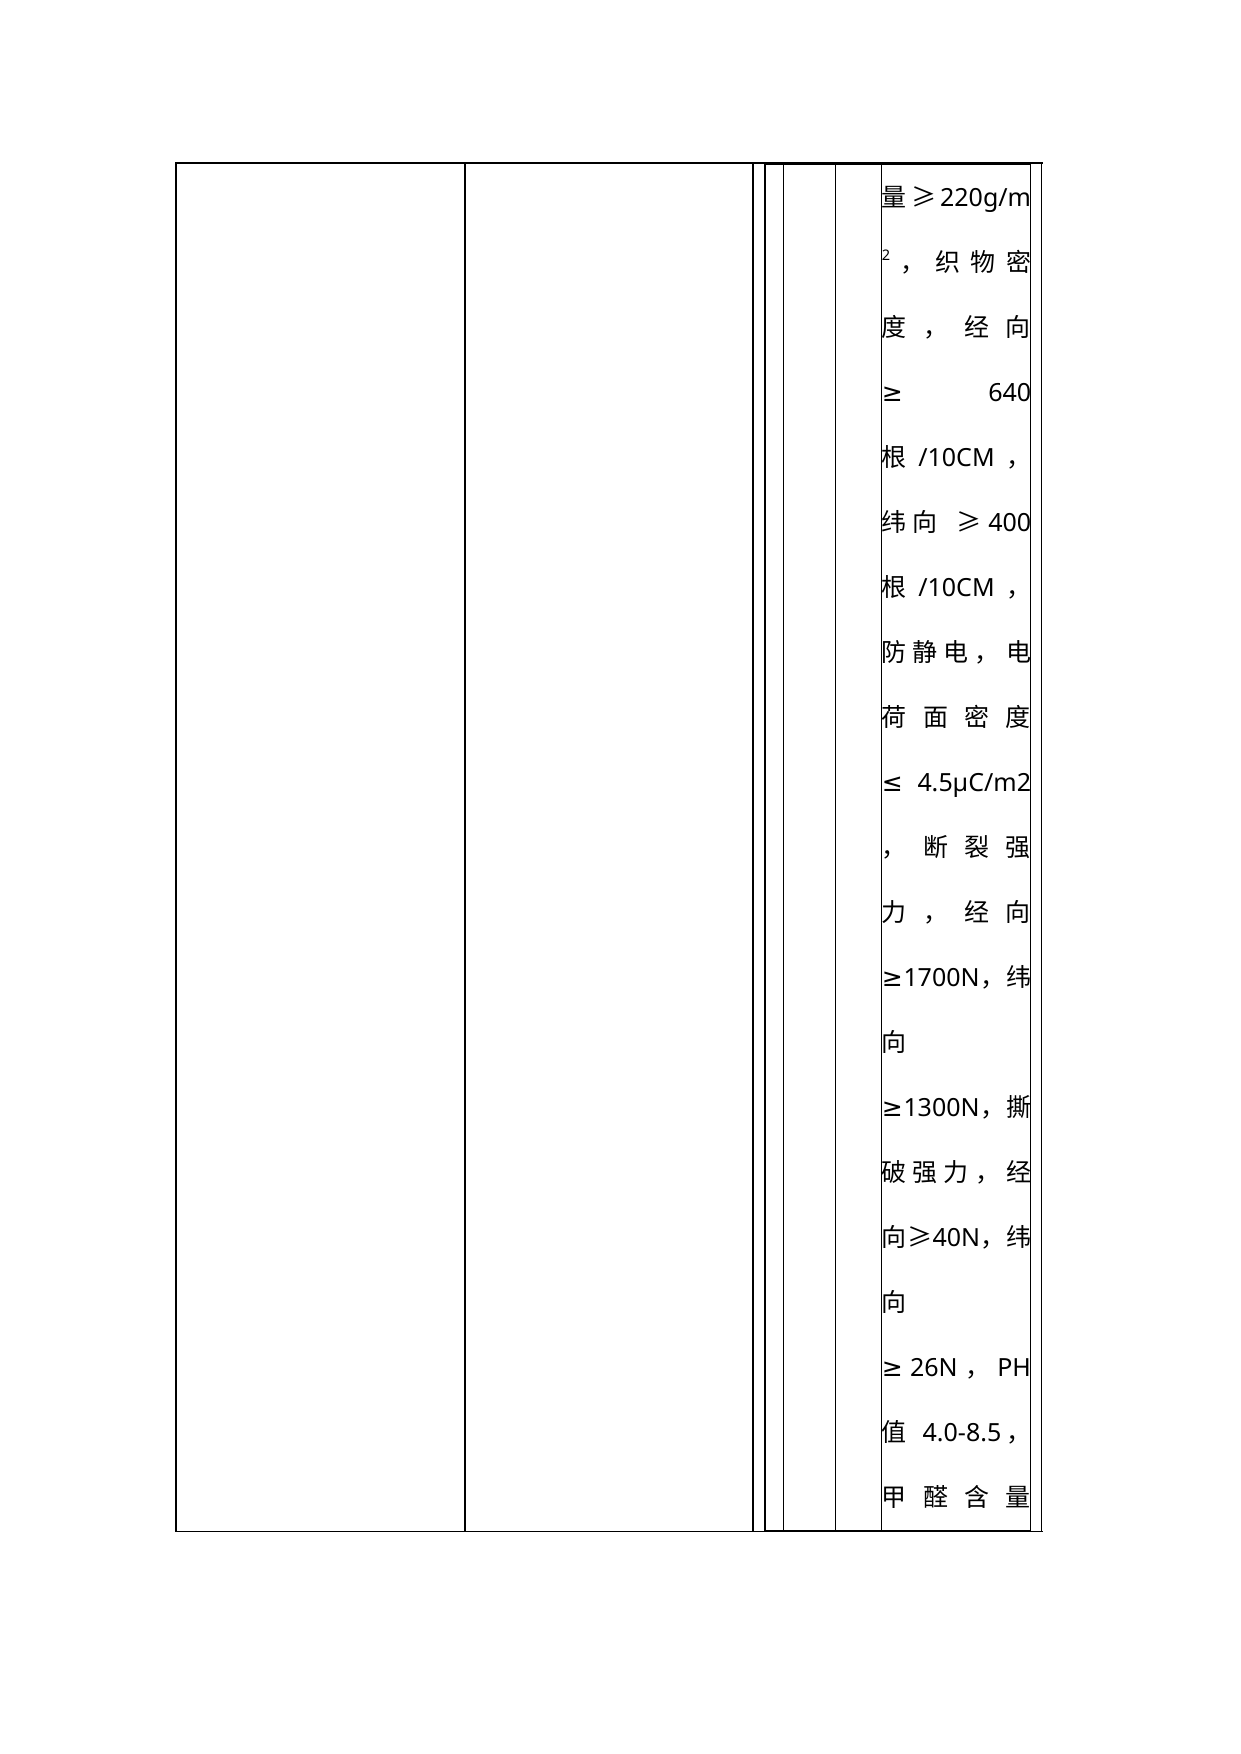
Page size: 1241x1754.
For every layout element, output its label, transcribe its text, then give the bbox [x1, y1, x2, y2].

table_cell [766, 165, 783, 1530]
table_cell [466, 164, 752, 1531]
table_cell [836, 165, 881, 1530]
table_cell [882, 165, 1030, 1530]
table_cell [1031, 164, 1041, 1531]
table_cell 1 [177, 164, 464, 1531]
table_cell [754, 164, 764, 1531]
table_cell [784, 165, 835, 1530]
